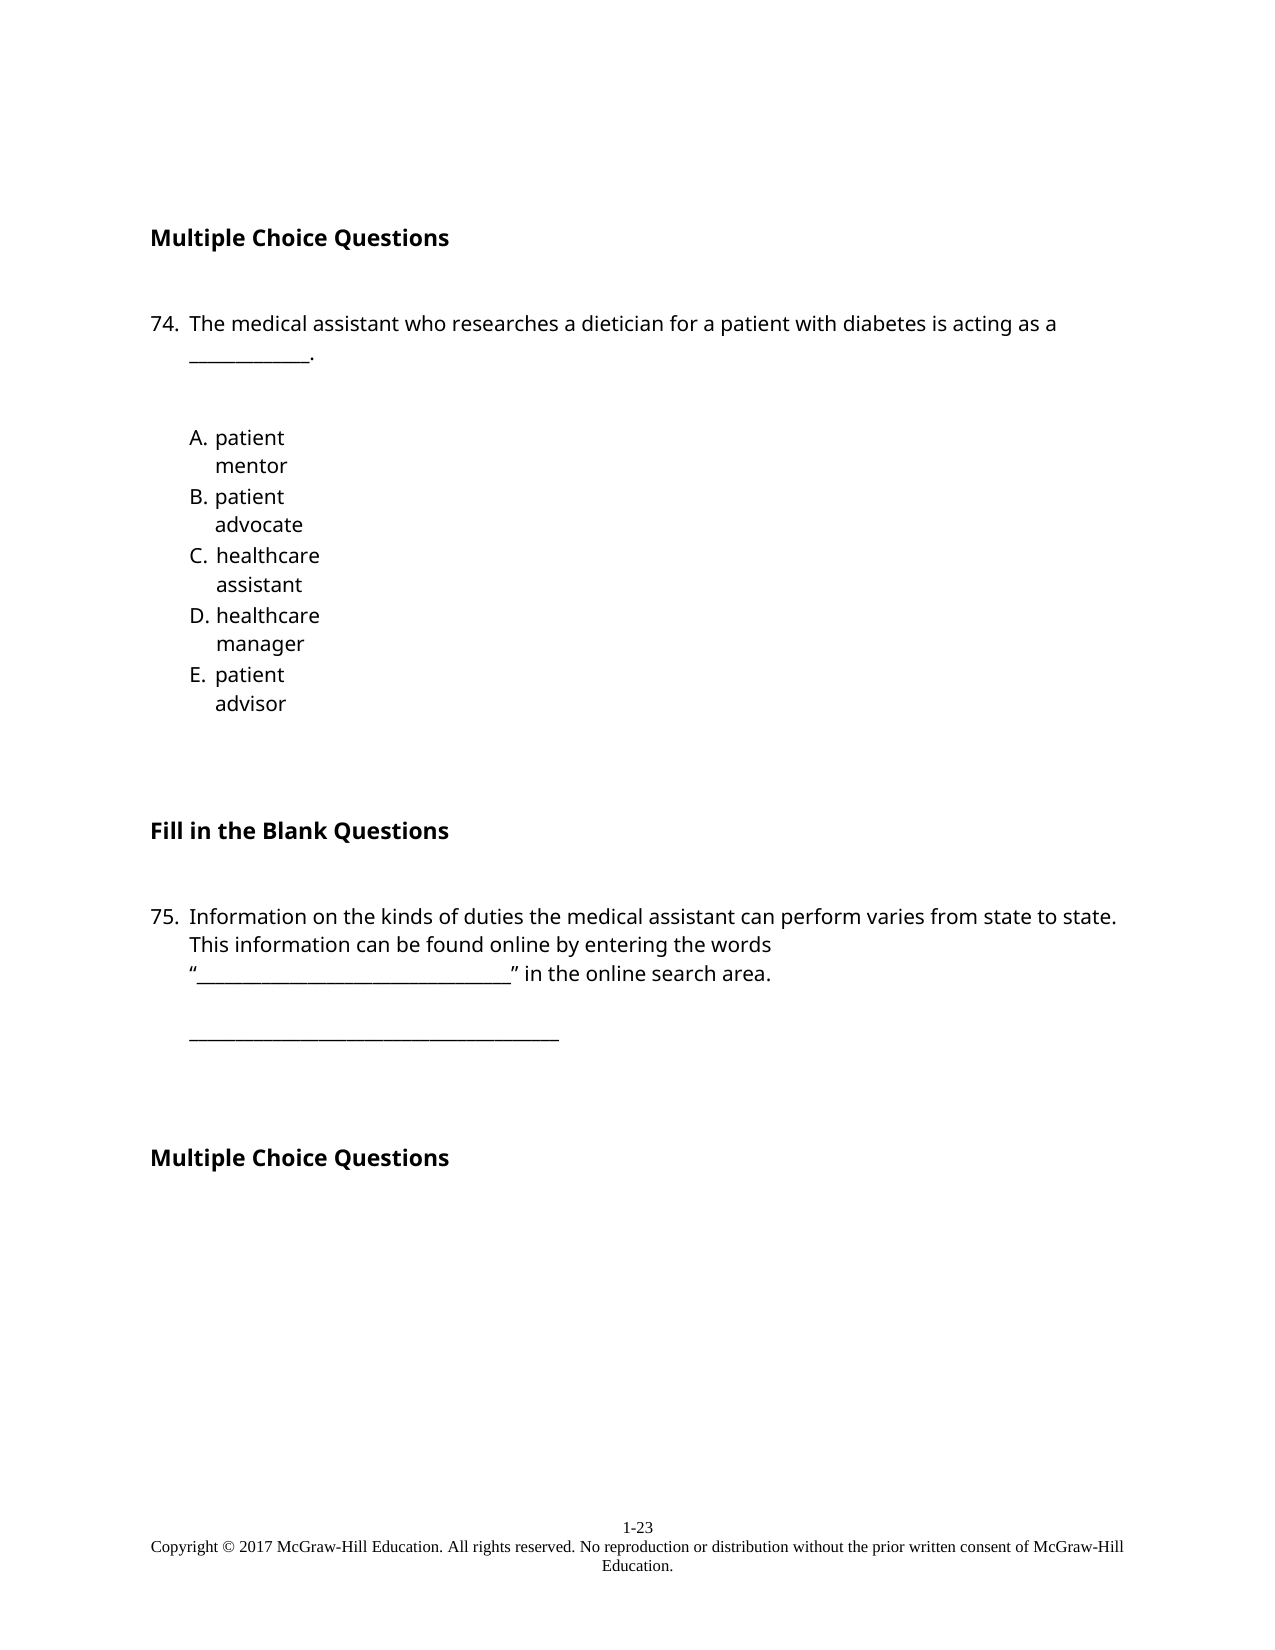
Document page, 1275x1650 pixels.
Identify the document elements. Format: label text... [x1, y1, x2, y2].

table_header 75. [150, 902, 189, 1044]
text Multiple Choice Questions [150, 200, 1125, 284]
table_header Information on the kinds of duties the medical assistant can perform varies from state to state. This information can be found online by entering the words “__________________________________” in the online search area. ________________________________________ [189, 902, 1125, 1044]
table_header The medical assistant who researches a dietician for a patient with diabetes is acting as a _____________. [189, 309, 1125, 717]
text Multiple Choice Questions [150, 1120, 1125, 1204]
table_header 74. [150, 309, 189, 717]
text Fill in the Blank Questions [150, 793, 1125, 877]
